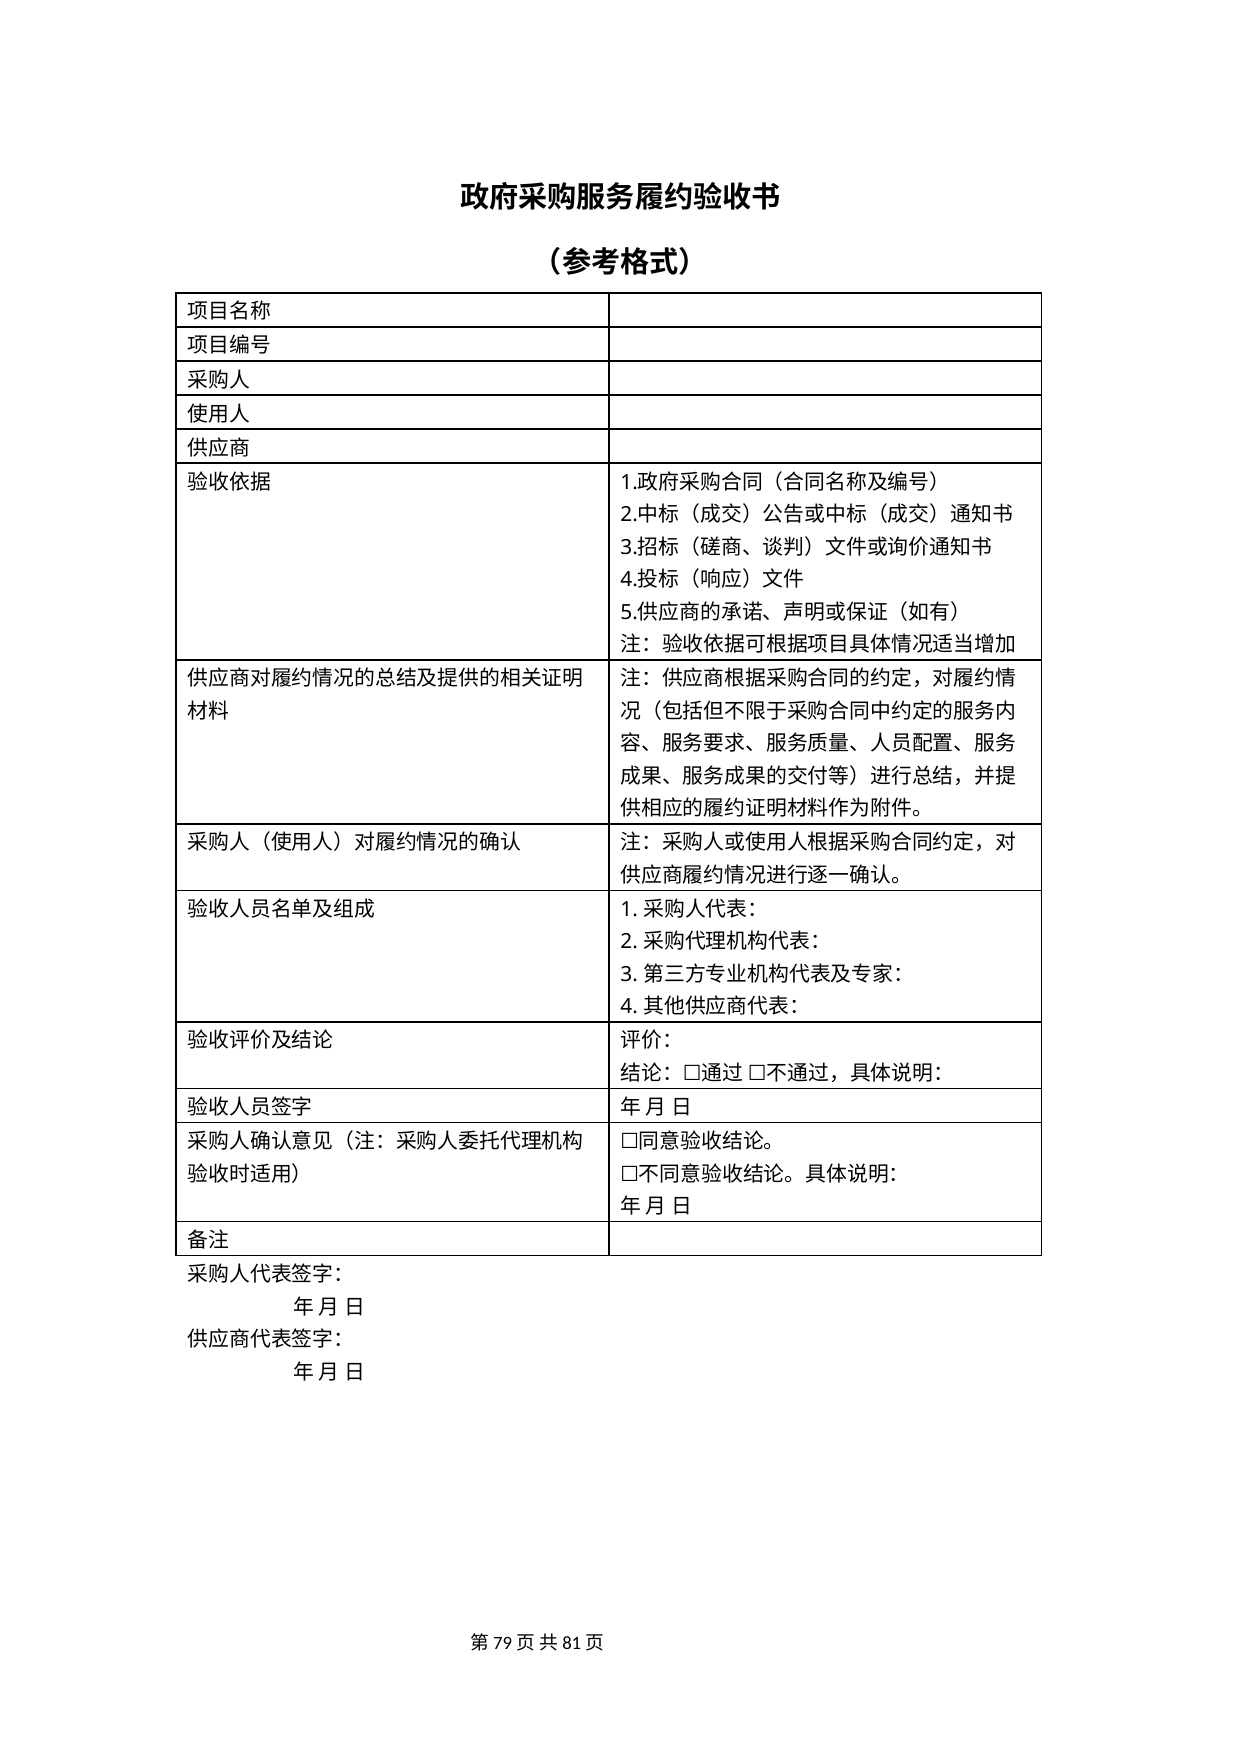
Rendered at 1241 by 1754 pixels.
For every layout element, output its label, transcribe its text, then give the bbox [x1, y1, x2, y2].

table_cell 备注 [177, 1222, 608, 1255]
table_cell 年 月 日 [610, 1089, 1041, 1122]
table_cell 采购人确认意见（注：采购人委托代理机构验收时适用） [177, 1123, 608, 1221]
table_cell ☐同意验收结论。 ☐不同意验收结论。具体说明： 年 月 日 [610, 1123, 1041, 1221]
table_cell 项目编号 [177, 328, 608, 360]
table_header [610, 294, 1041, 326]
table_cell 验收人员名单及组成 [177, 891, 608, 1021]
table_cell [610, 328, 1041, 360]
table_cell 注：采购人或使用人根据采购合同约定，对供应商履约情况进行逐一确认。 [610, 825, 1041, 889]
table_cell 1.政府采购合同（合同名称及编号） 2.中标（成交）公告或中标（成交）通知书 3.招标（磋商、谈判）文件或询价通知书 4.投标（响应）文件 5.供应商的承诺、声明或保证（如有） 注：验收依据可根据项目具体情况适当增加 [610, 464, 1041, 659]
table_cell 供应商对履约情况的总结及提供的相关证明材料 [177, 661, 608, 823]
table_cell 供应商 [177, 430, 608, 462]
table_cell 验收人员签字 [177, 1089, 608, 1122]
table_cell 采购人 [177, 362, 608, 394]
text 年 月 日 [187, 1289, 1053, 1321]
table_cell 使用人 [177, 396, 608, 428]
table_cell [610, 362, 1041, 394]
text （参考格式） [187, 227, 1053, 292]
text 供应商代表签字： [187, 1321, 1053, 1354]
table_cell [610, 1222, 1041, 1255]
table_cell 1. 采购人代表： 2. 采购代理机构代表： 3. 第三方专业机构代表及专家： 4. 其他供应商代表： [610, 891, 1041, 1021]
table_cell 注：供应商根据采购合同的约定，对履约情况（包括但不限于采购合同中约定的服务内容、服务要求、服务质量、人员配置、服务成果、服务成果的交付等）进行总结，并提供相应的履约证明材料作为附件。 [610, 661, 1041, 823]
text 年 月 日 [187, 1354, 1053, 1386]
table_cell [610, 396, 1041, 428]
text 政府采购服务履约验收书 [187, 162, 1053, 227]
table_cell 采购人（使用人）对履约情况的确认 [177, 825, 608, 889]
table_cell [610, 430, 1041, 462]
table_cell 评价： 结论：☐通过 ☐不通过，具体说明： [610, 1023, 1041, 1088]
table_header 项目名称 [177, 294, 608, 326]
table_cell 验收评价及结论 [177, 1023, 608, 1088]
text 采购人代表签字： [187, 1256, 1053, 1289]
table_cell 验收依据 [177, 464, 608, 659]
